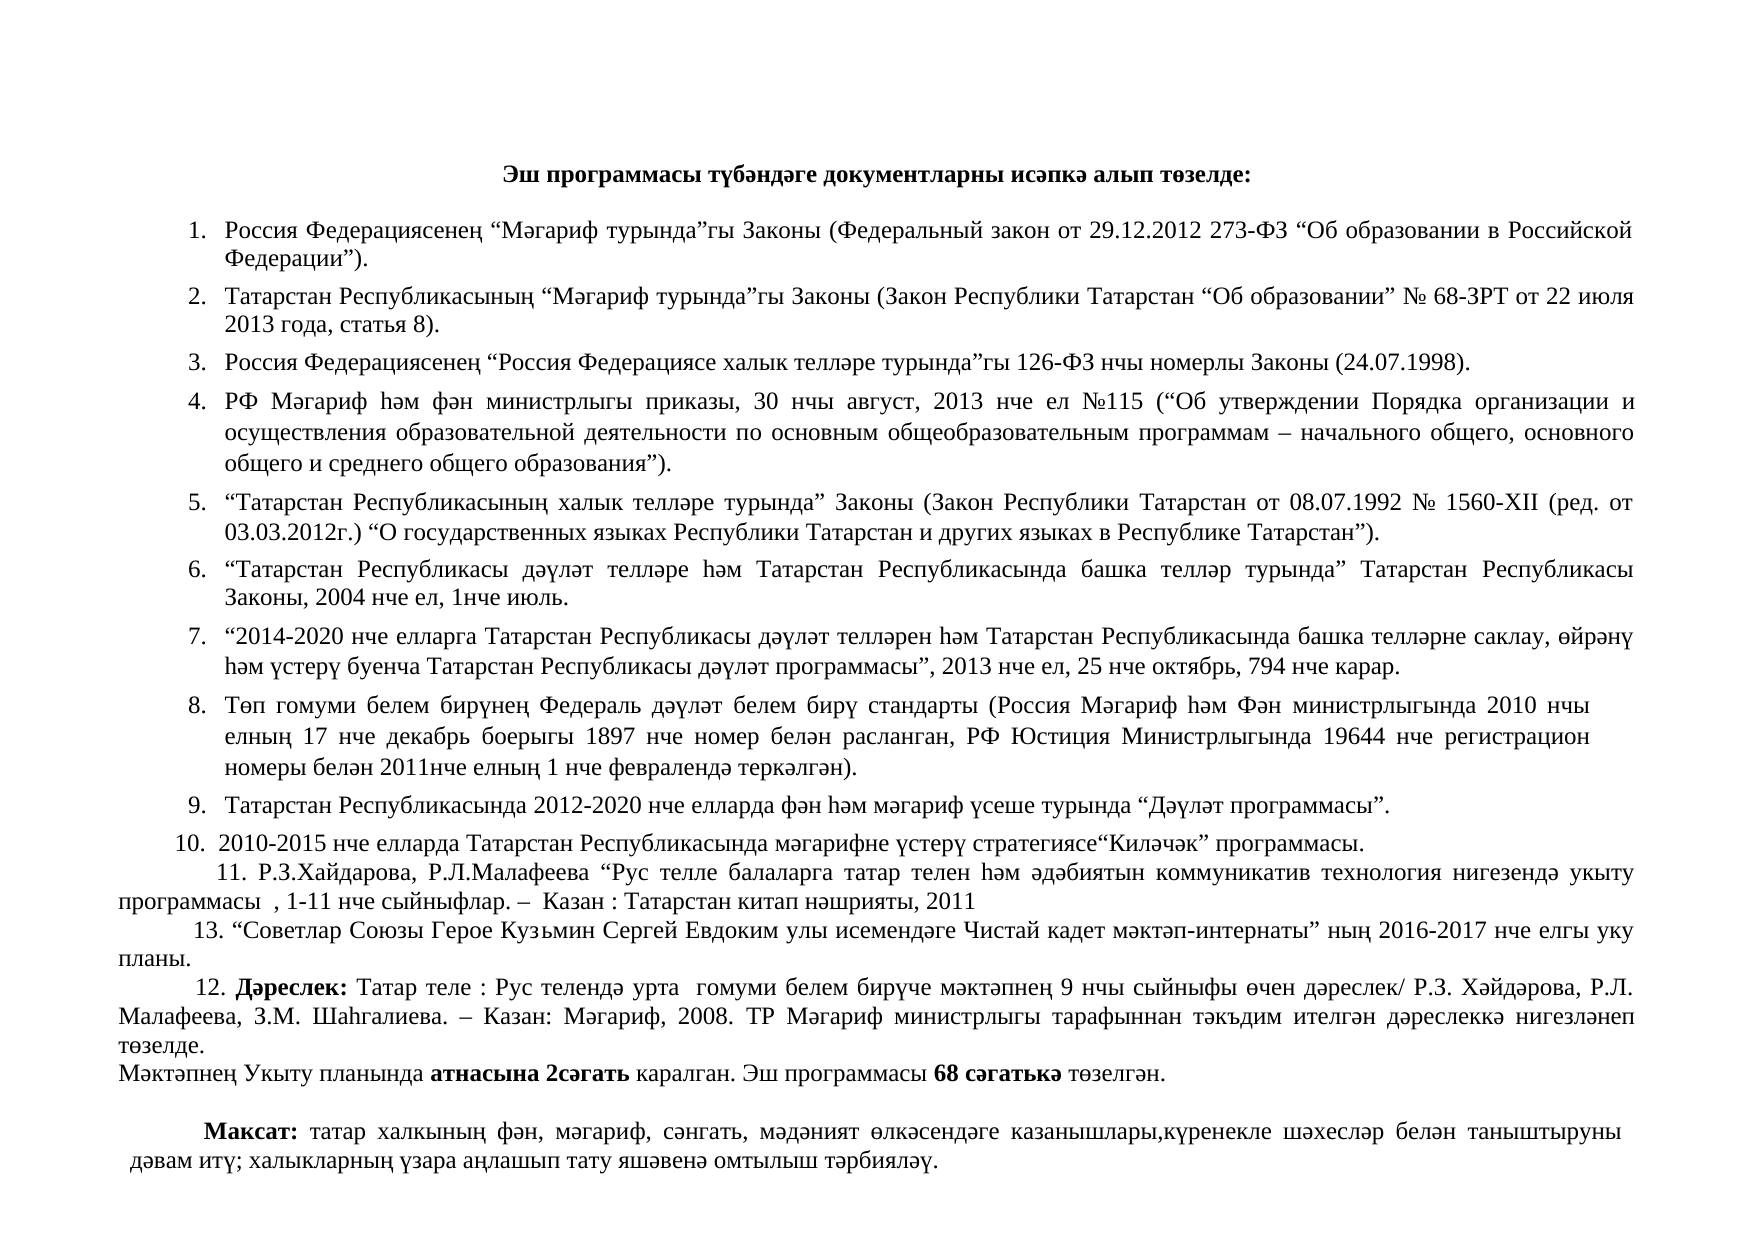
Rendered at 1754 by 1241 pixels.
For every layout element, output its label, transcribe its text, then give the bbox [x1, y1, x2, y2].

text 12. Дәреслек: Татар теле : Рус телендә урта гомуми белем бирүче мәктәпнең 9 нчы сыйныфы өчен дәреслек/ Р.З. Хәйдәрова, Р.Л. Малафеева, З.М. Шаһгалиева. – Казан: Мәгариф, 2008. ТР Мәгариф министрлыгы тарафыннан тәкъдим ителгән дәреслеккә нигезләнеп төзелде. [118, 972, 1636, 1058]
text 13. “Советлар Союзы Герое Кузьмин Сергей Евдоким улы исемендәге Чистай кадет мәктәп-интернаты” ның 2016-2017 нче елгы уку планы. [118, 915, 1636, 972]
list “Татарстан Республикасы дәүләт телләре һәм Татарстан Республикасында башка телләр турында” Татарстан Республикасы Законы, 2004 нче ел, 1нче июль. [188, 556, 1634, 611]
list Россия Федерациясенең “Россия Федерациясе халык телләре турында”гы 126-ФЗ нчы номерлы Законы (24.07.1998). [188, 348, 1636, 376]
text 10. 2010-2015 нче елларда Татарстан Республикасында мәгарифне үстерү стратегиясе“Киләчәк” программасы. [118, 830, 1634, 857]
list “Татарстан Республикасының халык телләре турында” Законы (Закон Республики Татарстан от 08.07.1992 № 1560-XII (ред. от 03.03.2012г.) “О государственных языках Республики Татарстан и других языках в Республике Татарстан”). [188, 487, 1634, 545]
text 11. Р.З.Хайдарова, Р.Л.Малафеева “Рус телле балаларга татар телен һәм әдәбиятын коммуникатив технология нигезендә укыту программасы , 1-11 нче сыйныфлар. – Казан : Татарстан китап нәшрияты, 2011 [118, 857, 1636, 915]
list Татарстан Республикасында 2012-2020 нче елларда фән һәм мәгариф үсеше турында “Дәүләт программасы”. [188, 791, 1634, 819]
text Эш программасы түбәндәге документларны исәпкә алып төзелде: [118, 159, 1636, 188]
list Россия Федерациясенең “Мәгариф турында”гы Законы (Федеральный закон от 29.12.2012 273-ФЗ “Об образовании в Российской Федерации”). [188, 217, 1634, 272]
text Максат: татар халкының фән, мәгариф, сәнгать, мәдәният өлкәсендәге казанышлары,күренекле шәхесләр белән таныштыруны дәвам итү; халыкларның үзара аңлашып тату яшәвенә омтылыш тәрбияләү. [130, 1116, 1623, 1173]
list “2014-2020 нче елларга Татарстан Республикасы дәүләт телләрен һәм Татарстан Республикасында башка телләрне саклау, өйрәнү һәм үстерү буенча Татарстан Республикасы дәүләт программасы”, 2013 нче ел, 25 нче октябрь, 794 нче карар. [188, 621, 1634, 680]
list РФ Мәгариф һәм фән министрлыгы приказы, 30 нчы август, 2013 нче ел №115 (“Об утверждении Порядка организации и осуществления образовательной деятельности по основным общеобразовательным программам – начального общего, основного общего и среднего общего образования”). [188, 386, 1636, 476]
list Татарстан Республикасының “Мәгариф турында”гы Законы (Закон Республики Татарстан “Об образовании” № 68-ЗРТ от 22 июля 2013 года, статья 8). [188, 283, 1636, 338]
text Мәктәпнең Укыту планында атнасына 2сәгать каралган. Эш программасы 68 сәгатькә төзелгән. [118, 1058, 1636, 1087]
list Төп гомуми белем бирүнең Федераль дәүләт белем бирү стандарты (Россия Мәгариф һәм Фән министрлыгында 2010 нчы елның 17 нче декабрь боерыгы 1897 нче номер белән расланган, РФ Юстиция Министрлыгында 19644 нче регистрацион номеры белән 2011нче елның 1 нче февралендә теркәлгән). [188, 690, 1590, 781]
